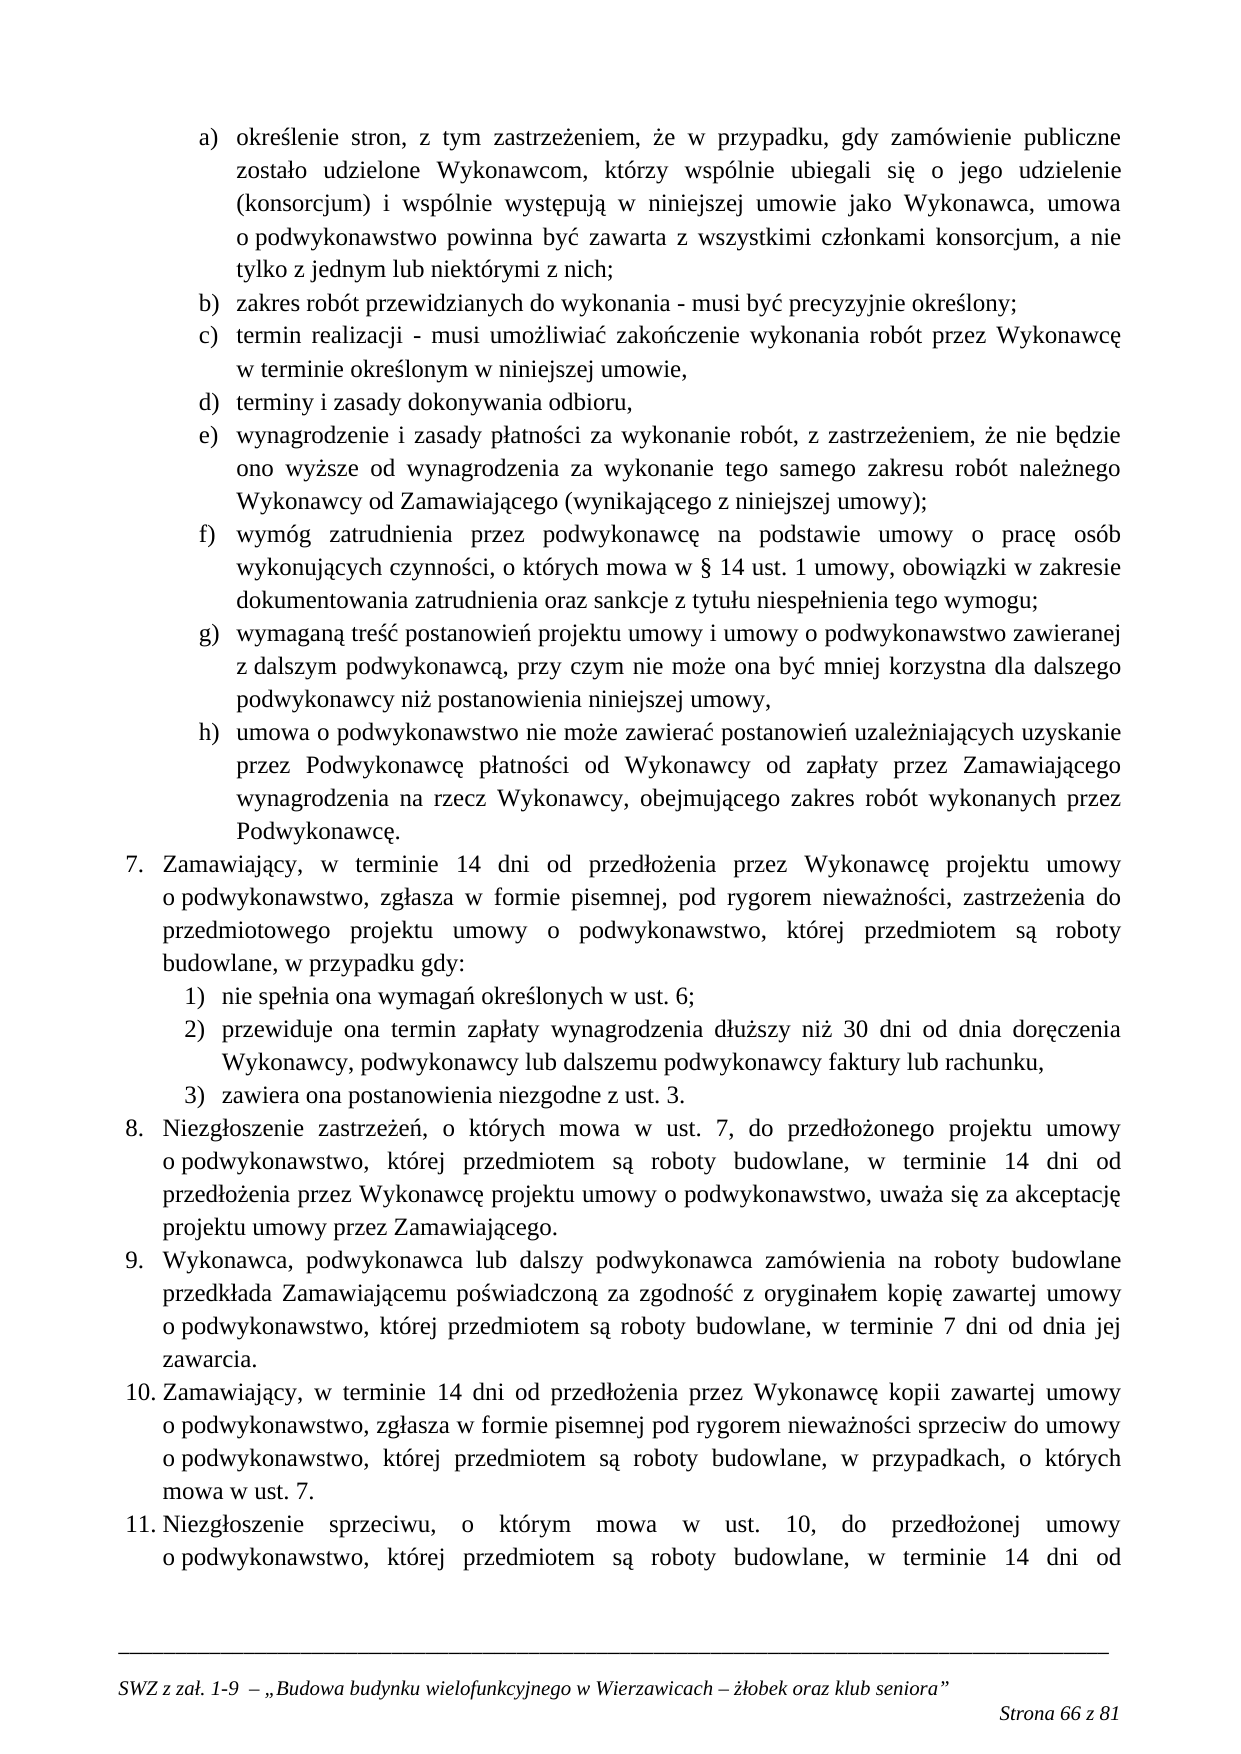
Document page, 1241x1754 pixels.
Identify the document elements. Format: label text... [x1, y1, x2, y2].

list zakres robót przewidzianych do wykonania - musi być precyzyjnie określony; [199, 288, 1122, 316]
list terminy i zasady dokonywania odbioru, [199, 387, 1122, 415]
list zawiera ona postanowienia niezgodne z ust. 3. [184, 1080, 1122, 1109]
list wynagrodzenie i zasady płatności za wykonanie robót, z zastrzeżeniem, że nie będzie ono wyższe od wynagrodzenia za wykonanie tego samego zakresu robót należnego Wykonawcy od Zamawiającego (wynikającego z niniejszej umowy); [199, 420, 1122, 514]
list wymóg zatrudnienia przez podwykonawcę na podstawie umowy o pracę osób wykonujących czynności, o których mowa w § 14 ust. 1 umowy, obowiązki w zakresie dokumentowania zatrudnienia oraz sankcje z tytułu niespełnienia tego wymogu; [199, 519, 1122, 613]
list określenie stron, z tym zastrzeżeniem, że w przypadku, gdy zamówienie publiczne zostało udzielone Wykonawcom, którzy wspólnie ubiegali się o jego udzielenie (konsorcjum) i wspólnie występują w niniejszej umowie jako Wykonawca, umowa o podwykonawstwo powinna być zawarta z wszystkimi członkami konsorcjum, a nie tylko z jednym lub niektórymi z nich; [199, 122, 1122, 283]
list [125, 1509, 1122, 1571]
list wymaganą treść postanowień projektu umowy i umowy o podwykonawstwo zawieranej z dalszym podwykonawcą, przy czym nie może ona być mniej korzystna dla dalszego podwykonawcy niż postanowienia niniejszej umowy, [199, 618, 1122, 713]
list Zamawiający, w terminie 14 dni od przedłożenia przez Wykonawcę projektu umowy o podwykonawstwo, zgłasza w formie pisemnej, pod rygorem nieważności, zastrzeżenia do przedmiotowego projektu umowy o podwykonawstwo, której przedmiotem są roboty budowlane, w przypadku gdy: [125, 849, 1122, 977]
list Niezgłoszenie zastrzeżeń, o których mowa w ust. 7, do przedłożonego projektu umowy o podwykonawstwo, której przedmiotem są roboty budowlane, w terminie 14 dni od przedłożenia przez Wykonawcę projektu umowy o podwykonawstwo, uważa się za akceptację projektu umowy przez Zamawiającego. [125, 1113, 1122, 1241]
list termin realizacji - musi umożliwiać zakończenie wykonania robót przez Wykonawcę w terminie określonym w niniejszej umowie, [199, 321, 1122, 382]
list przewiduje ona termin zapłaty wynagrodzenia dłuższy niż 30 dni od dnia doręczenia Wykonawcy, podwykonawcy lub dalszemu podwykonawcy faktury lub rachunku, [184, 1014, 1122, 1076]
list nie spełnia ona wymagań określonych w ust. 6; [184, 981, 1122, 1010]
list umowa o podwykonawstwo nie może zawierać postanowień uzależniających uzyskanie przez Podwykonawcę płatności od Wykonawcy od zapłaty przez Zamawiającego wynagrodzenia na rzecz Wykonawcy, obejmującego zakres robót wykonanych przez Podwykonawcę. [199, 717, 1122, 845]
list Wykonawca, podwykonawca lub dalszy podwykonawca zamówienia na roboty budowlane przedkłada Zamawiającemu poświadczoną za zgodność z oryginałem kopię zawartej umowy o podwykonawstwo, której przedmiotem są roboty budowlane, w terminie 7 dni od dnia jej zawarcia. [125, 1245, 1122, 1373]
list Zamawiający, w terminie 14 dni od przedłożenia przez Wykonawcę kopii zawartej umowy o podwykonawstwo, zgłasza w formie pisemnej pod rygorem nieważności sprzeciw do umowy o podwykonawstwo, której przedmiotem są roboty budowlane, w przypadkach, o których mowa w ust. 7. [125, 1377, 1122, 1505]
